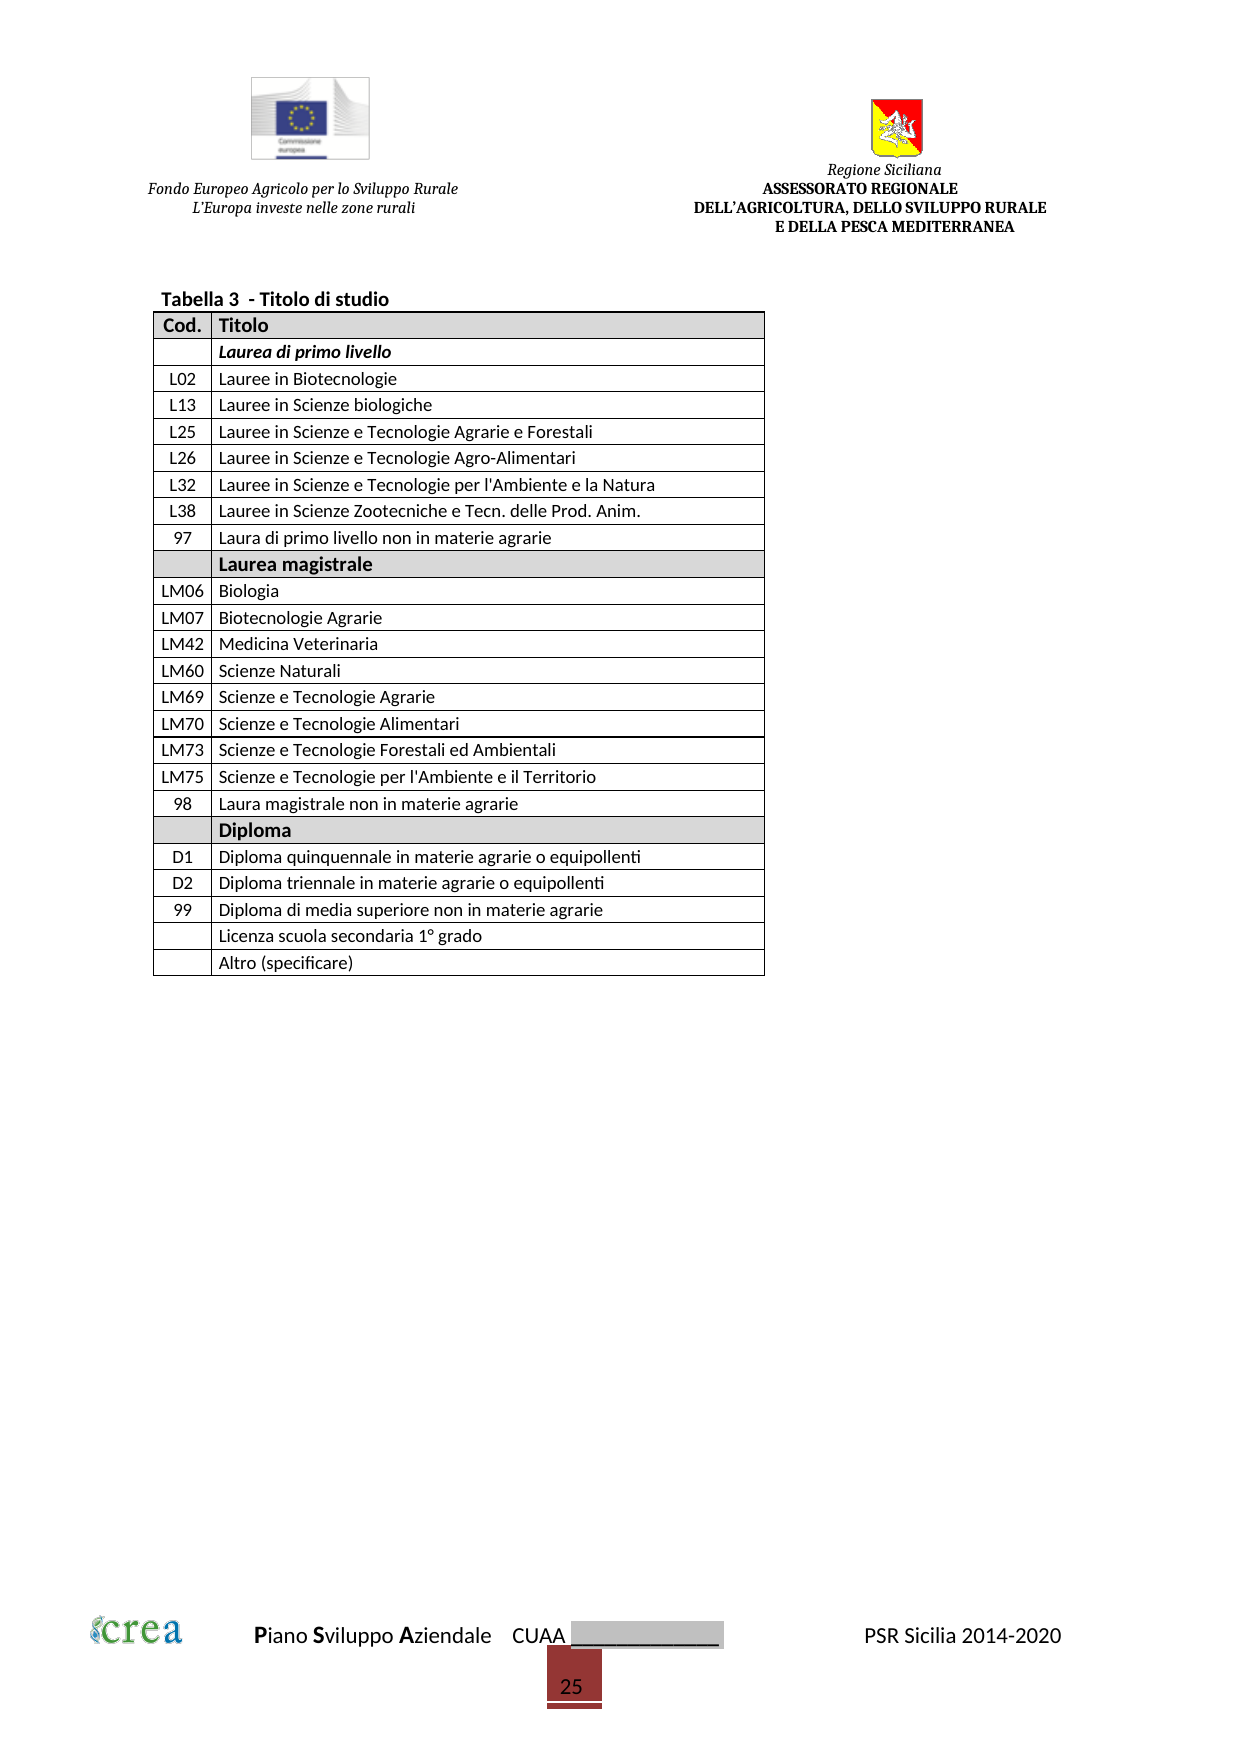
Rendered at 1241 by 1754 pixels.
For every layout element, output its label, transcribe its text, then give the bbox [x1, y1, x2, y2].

table_cell L26 [154, 445, 211, 471]
table_cell Laura magistrale non in materie agrarie [212, 791, 764, 816]
table_cell Lauree in Biotecnologie [212, 366, 764, 391]
table_cell L38 [154, 498, 211, 524]
table_cell Diploma [212, 817, 764, 843]
table_cell D2 [154, 870, 211, 896]
table_cell Lauree in Scienze e Tecnologie Agrarie e Forestali [212, 419, 764, 444]
table_cell LM75 [154, 764, 211, 789]
table_cell D1 [154, 844, 211, 869]
table_cell Scienze e Tecnologie Forestali ed Ambientali [212, 738, 764, 763]
table_cell LM73 [154, 738, 211, 763]
table_cell Biologia [212, 578, 764, 603]
table_cell Scienze e Tecnologie Agrarie [212, 684, 764, 710]
table_cell 98 [154, 791, 211, 816]
table_cell L32 [154, 472, 211, 497]
table_cell Scienze Naturali [212, 658, 764, 683]
table_cell [154, 551, 211, 577]
table_cell Cod. [154, 313, 211, 338]
table_cell 99 [154, 897, 211, 922]
table_cell L25 [154, 419, 211, 444]
table_cell [154, 339, 211, 364]
table_cell LM07 [154, 605, 211, 630]
table_cell [154, 817, 211, 843]
table_cell LM60 [154, 658, 211, 683]
table_cell [154, 950, 211, 975]
table_cell LM69 [154, 684, 211, 710]
table_cell Diploma di media superiore non in materie agrarie [212, 897, 764, 922]
table_cell Laurea magistrale [212, 551, 764, 577]
table_cell L13 [154, 392, 211, 418]
table_cell Scienze e Tecnologie per l'Ambiente e il Territorio [212, 764, 764, 789]
table_cell LM70 [154, 711, 211, 736]
table_cell [154, 923, 211, 949]
table_cell Scienze e Tecnologie Alimentari [212, 711, 764, 736]
table_cell Titolo [212, 313, 764, 338]
table_cell 97 [154, 525, 211, 550]
table_cell Lauree in Scienze e Tecnologie per l'Ambiente e la Natura [212, 472, 764, 497]
table_cell Lauree in Scienze e Tecnologie Agro-Alimentari [212, 445, 764, 471]
table_cell LM06 [154, 578, 211, 603]
picture [870, 93, 926, 161]
table_cell Medicina Veterinaria [212, 631, 764, 657]
table_cell Diploma quinquennale in materie agrarie o equipollenti [212, 844, 764, 869]
table_cell L02 [154, 366, 211, 391]
table_cell Lauree in Scienze Zootecniche e Tecn. delle Prod. Anim. [212, 498, 764, 524]
table_cell Licenza scuola secondaria 1° grado [212, 923, 764, 949]
table_cell Altro (specificare) [212, 950, 764, 975]
table_cell LM42 [154, 631, 211, 657]
picture [90, 1615, 183, 1644]
table_cell Laura di primo livello non in materie agrarie [212, 525, 764, 550]
table_cell Lauree in Scienze biologiche [212, 392, 764, 418]
table_cell Laurea di primo livello [212, 339, 764, 364]
table_header Tabella 3 - Titolo di studio [154, 285, 764, 311]
table_cell Diploma triennale in materie agrarie o equipollenti [212, 870, 764, 896]
table_cell Biotecnologie Agrarie [212, 605, 764, 630]
